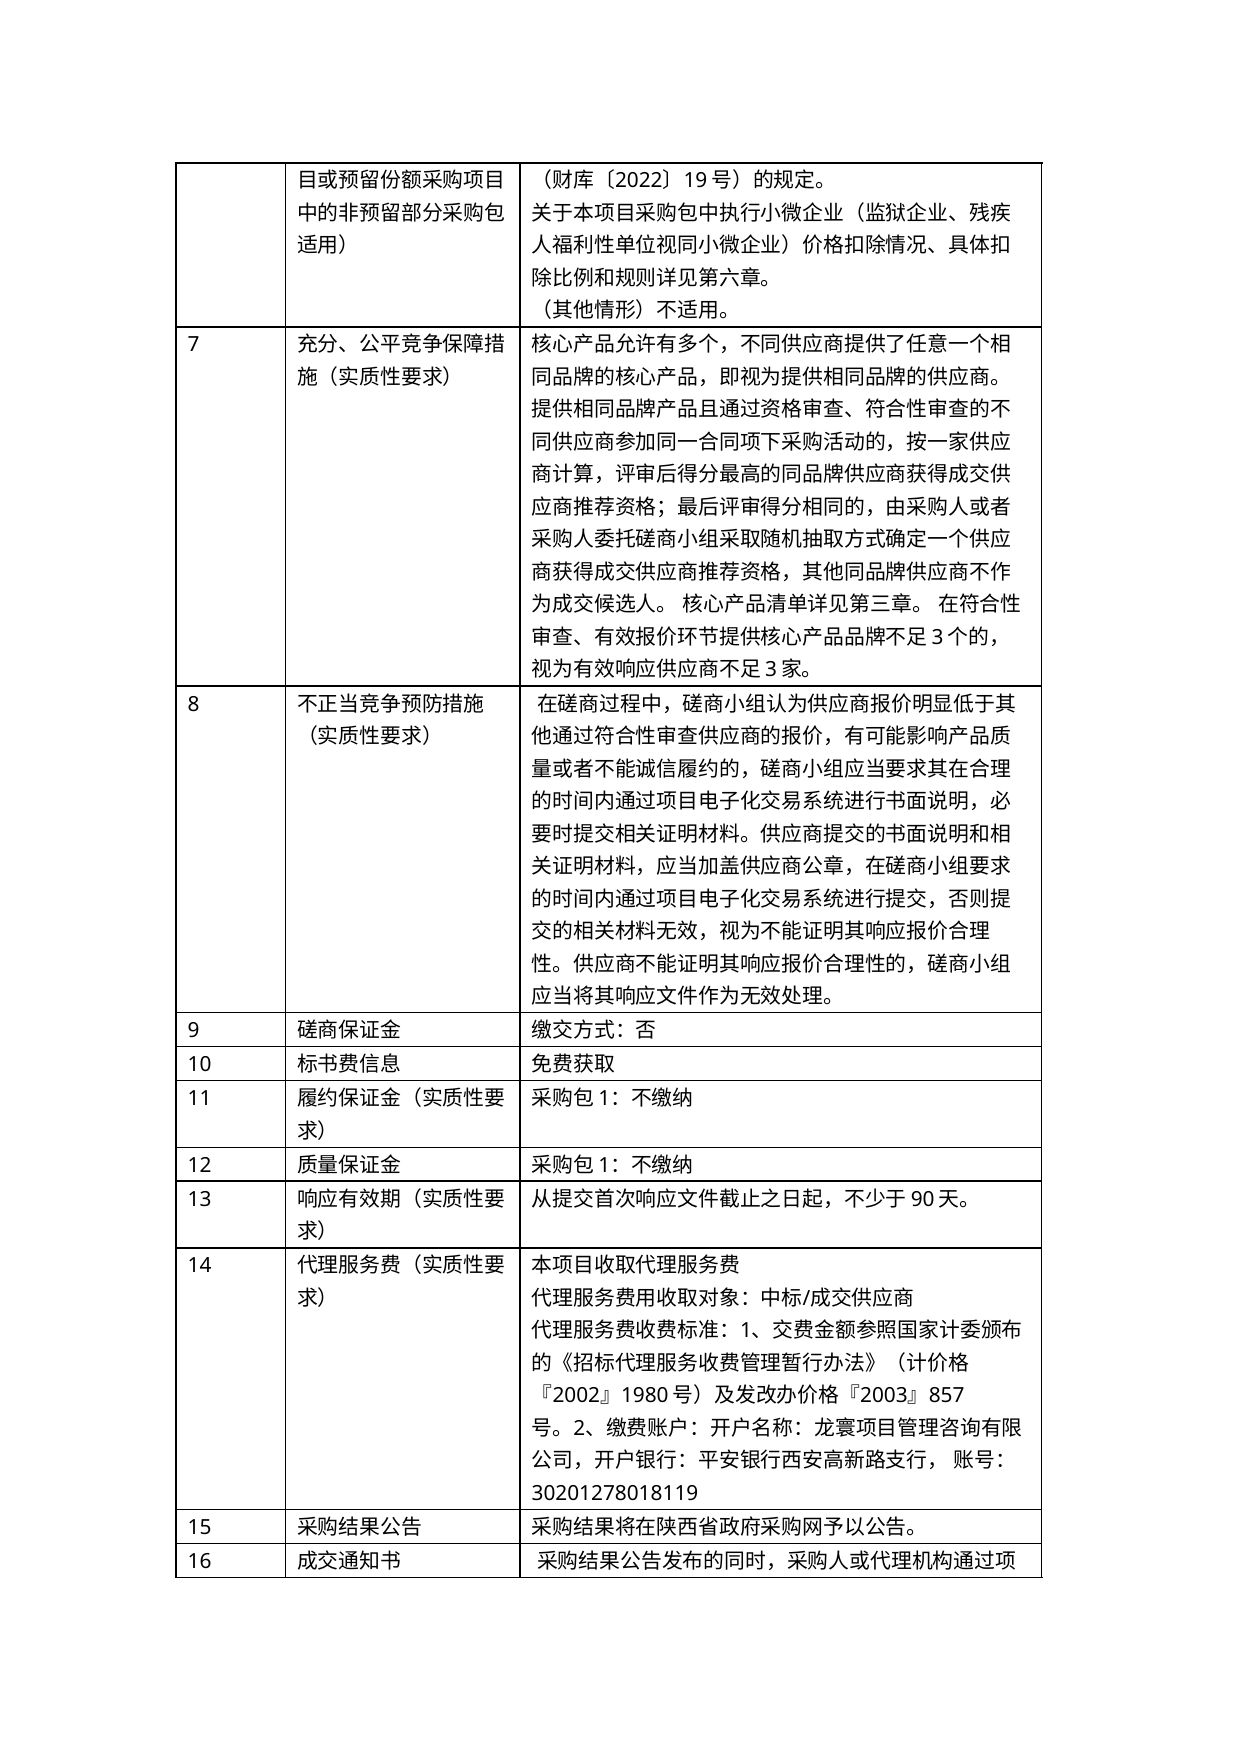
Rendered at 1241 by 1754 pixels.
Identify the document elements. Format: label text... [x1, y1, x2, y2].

table_cell 16 [177, 1544, 285, 1577]
table_cell 10 [177, 1047, 285, 1080]
table_cell 采购结果将在陕西省政府采购网予以公告。 [521, 1510, 1041, 1543]
table_cell 不正当竞争预防措施 （实质性要求） [286, 687, 519, 1012]
table_cell 本项目收取代理服务费 代理服务费用收取对象：中标/成交供应商 代理服务费收费标准：1、交费金额参照国家计委颁布的《招标代理服务收费管理暂行办法》（计价格『2002』1980号）及发改办价格『2003』857号。2、缴费账户：开户名称：龙寰项目管理咨询有限公司，开户银行：平安银行西安高新路支行， 账号：30201278018119 [521, 1249, 1041, 1508]
table_cell 免费获取 [521, 1047, 1041, 1080]
table_cell 15 [177, 1510, 285, 1543]
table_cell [521, 164, 1041, 326]
table_cell 采购包1：不缴纳 [521, 1081, 1041, 1146]
table_cell 成交通知书 [286, 1544, 519, 1577]
table_cell 13 [177, 1182, 285, 1247]
table_cell 6 [177, 164, 285, 326]
table_cell 采购结果公告 [286, 1510, 519, 1543]
table_cell 充分、公平竞争保障措施（实质性要求） [286, 328, 519, 685]
table_cell 缴交方式：否 [521, 1013, 1041, 1046]
table_cell 代理服务费（实质性要求） [286, 1249, 519, 1508]
table_cell 响应有效期（实质性要求） [286, 1182, 519, 1247]
table_cell 从提交首次响应文件截止之日起，不少于90天。 [521, 1182, 1041, 1247]
table_cell 磋商保证金 [286, 1013, 519, 1046]
table_cell 质量保证金 [286, 1148, 519, 1180]
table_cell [286, 164, 519, 326]
table_cell 12 [177, 1148, 285, 1180]
table_cell 标书费信息 [286, 1047, 519, 1080]
table_cell 14 [177, 1249, 285, 1508]
table_cell 11 [177, 1081, 285, 1146]
table_cell 履约保证金（实质性要求） [286, 1081, 519, 1146]
table_cell 核心产品允许有多个，不同供应商提供了任意一个相同品牌的核心产品，即视为提供相同品牌的供应商。 提供相同品牌产品且通过资格审查、符合性审查的不同供应商参加同一合同项下采购活动的，按一家供应商计算，评审后得分最高的同品牌供应商获得成交供应商推荐资格；最后评审得分相同的，由采购人或者采购人委托磋商小组采取随机抽取方式确定一个供应商获得成交供应商推荐资格，其他同品牌供应商不作为成交候选人。 核心产品清单详见第三章。 在符合性审查、有效报价环节提供核心产品品牌不足3个的，视为有效响应供应商不足3家。 [521, 328, 1041, 685]
table_cell 9 [177, 1013, 285, 1046]
table_cell 7 [177, 328, 285, 685]
table_cell 在磋商过程中，磋商小组认为供应商报价明显低于其他通过符合性审查供应商的报价，有可能影响产品质量或者不能诚信履约的，磋商小组应当要求其在合理的时间内通过项目电子化交易系统进行书面说明，必要时提交相关证明材料。供应商提交的书面说明和相关证明材料，应当加盖供应商公章，在磋商小组要求的时间内通过项目电子化交易系统进行提交，否则提交的相关材料无效，视为不能证明其响应报价合理性。供应商不能证明其响应报价合理性的，磋商小组应当将其响应文件作为无效处理。 [521, 687, 1041, 1012]
table_cell 采购包1：不缴纳 [521, 1148, 1041, 1180]
table_cell 8 [177, 687, 285, 1012]
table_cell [521, 1544, 1041, 1577]
